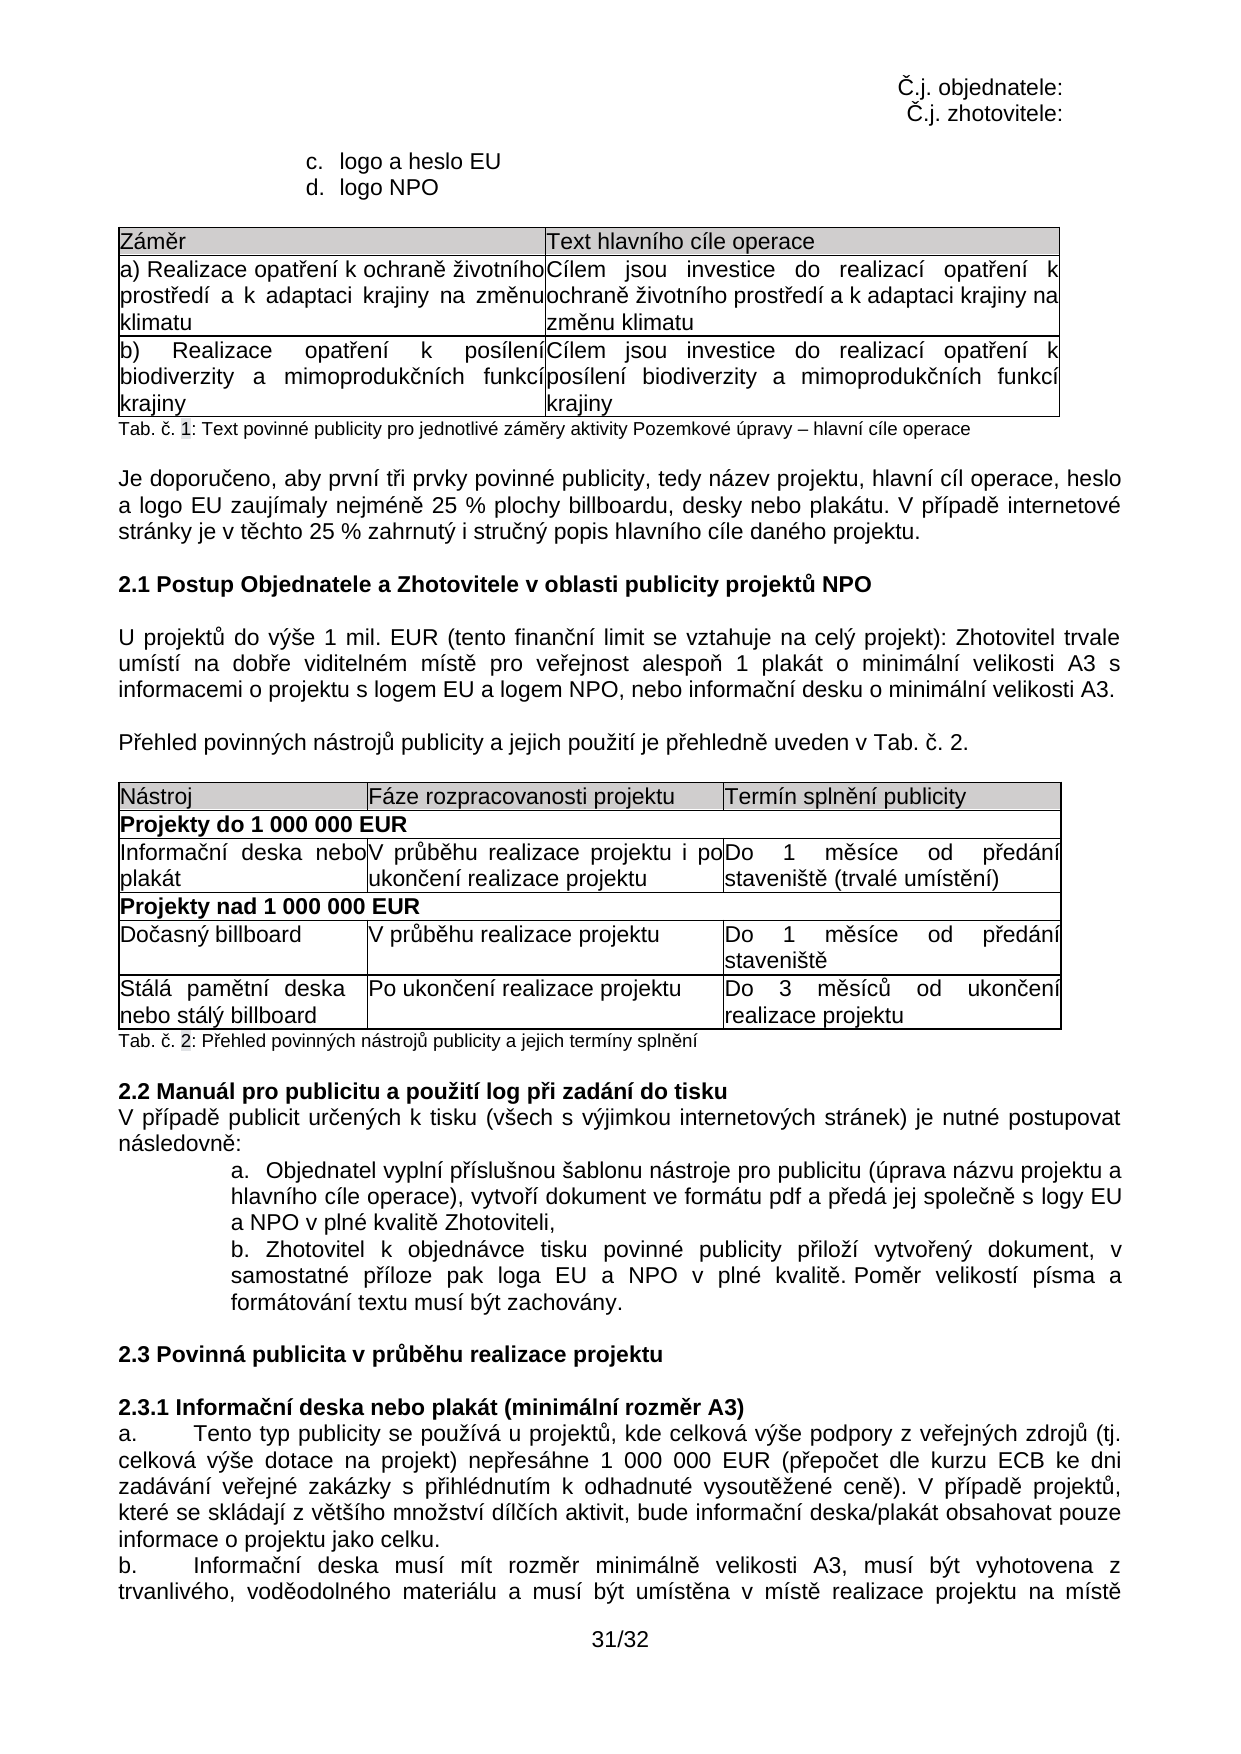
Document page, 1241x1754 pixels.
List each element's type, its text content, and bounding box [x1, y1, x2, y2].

list Zhotovitel k objednávce tisku povinné publicity přiloží vytvořený dokument, v samostatné příloze pak loga EU a NPO v plné kvalitě. Poměr velikostí písma a formátování textu musí být zachovány. [231, 1236, 1122, 1315]
text 2.1 Postup Objednatele a Zhotovitele v oblasti publicity projektů NPO [118, 571, 1122, 597]
table_cell Dočasný billboard [120, 921, 367, 974]
table_cell Do 1 měsíce od předání staveniště [724, 921, 1060, 974]
text 2.3.1 Informační deska nebo plakát (minimální rozměr A3) [118, 1394, 1122, 1420]
table_cell Cílem jsou investice do realizací opatření k ochraně životního prostředí a k adaptaci krajiny na změnu klimatu [546, 256, 1059, 335]
text Tab. č. 1: Text povinné publicity pro jednotlivé záměry aktivity Pozemkové úpravy – hlavní cíle operace [118, 417, 1122, 439]
text U projektů do výše 1 mil. EUR (tento finanční limit se vztahuje na celý projekt): Zhotovitel trvale umístí na dobře viditelném místě pro veřejnost alespoň 1 plakát o minimální velikosti A3 s informacemi o projektu s logem EU a logem NPO, nebo informační desku o minimální velikosti A3. [118, 623, 1122, 702]
list logo a heslo EU [306, 148, 1122, 174]
text 2.3 Povinná publicita v průběhu realizace projektu [118, 1341, 1122, 1367]
table_cell Informační deska nebo plakát [120, 839, 367, 892]
table_cell Projekty nad 1 000 000 EUR [120, 893, 1060, 919]
table_header Fáze rozpracovanosti projektu [368, 783, 723, 809]
table_cell Do 1 měsíce od předání staveniště (trvalé umístění) [724, 839, 1060, 892]
table_header Nástroj [120, 783, 367, 809]
table_header Text hlavního cíle operace [546, 228, 1059, 254]
list logo NPO [306, 174, 1122, 200]
table_header Záměr [120, 228, 545, 254]
table_cell a) Realizace opatření k ochraně životního prostředí a k adaptaci krajiny na změnu klimatu [120, 256, 545, 335]
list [118, 1552, 1122, 1605]
table_cell Po ukončení realizace projektu [368, 976, 723, 1028]
table_cell V průběhu realizace projektu i po ukončení realizace projektu [368, 839, 723, 892]
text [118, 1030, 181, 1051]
list Objednatel vyplní příslušnou šablonu nástroje pro publicitu (úprava názvu projektu a hlavního cíle operace), vytvoří dokument ve formátu pdf a předá jej společně s logy EU a NPO v plné kvalitě Zhotoviteli, [231, 1157, 1122, 1236]
list Tento typ publicity se používá u projektů, kde celková výše podpory z veřejných zdrojů (tj. celková výše dotace na projekt) nepřesáhne 1 000 000 EUR (přepočet dle kurzu ECB ke dni zadávání veřejné zakázky s přihlédnutím k odhadnuté vysoutěžené ceně). V případě projektů, které se skládají z většího množství dílčích aktivit, bude informační deska/plakát obsahovat pouze informace o projektu jako celku. [118, 1420, 1122, 1552]
table_cell V průběhu realizace projektu [368, 921, 723, 974]
text Je doporučeno, aby první tři prvky povinné publicity, tedy název projektu, hlavní cíl operace, heslo a logo EU zaujímaly nejméně 25 % plochy billboardu, desky nebo plakátu. V případě internetové stránky je v těchto 25 % zahrnutý i stručný popis hlavního cíle daného projektu. [118, 465, 1122, 544]
table_cell b) Realizace opatření k posílení biodiverzity a mimoprodukčních funkcí krajiny [120, 337, 545, 416]
text Tab. č. 2: Přehled povinných nástrojů publicity a jejich termíny splnění [191, 1030, 1122, 1051]
table_cell Projekty do 1 000 000 EUR [120, 811, 1060, 837]
table_cell Stálá pamětní deska nebo stálý billboard [120, 976, 367, 1028]
text V případě publicit určených k tisku (všech s výjimkou internetových stránek) je nutné postupovat následovně: [118, 1104, 1122, 1157]
table_cell Do 3 měsíců od ukončení realizace projektu [724, 976, 1060, 1028]
table_header Termín splnění publicity [724, 783, 1060, 809]
table_cell Cílem jsou investice do realizací opatření k posílení biodiverzity a mimoprodukčních funkcí krajiny [546, 337, 1059, 416]
text 2.2 Manuál pro publicitu a použití log při zadání do tisku [118, 1078, 1122, 1104]
text Přehled povinných nástrojů publicity a jejich použití je přehledně uveden v Tab. č. 2. [118, 729, 1122, 755]
